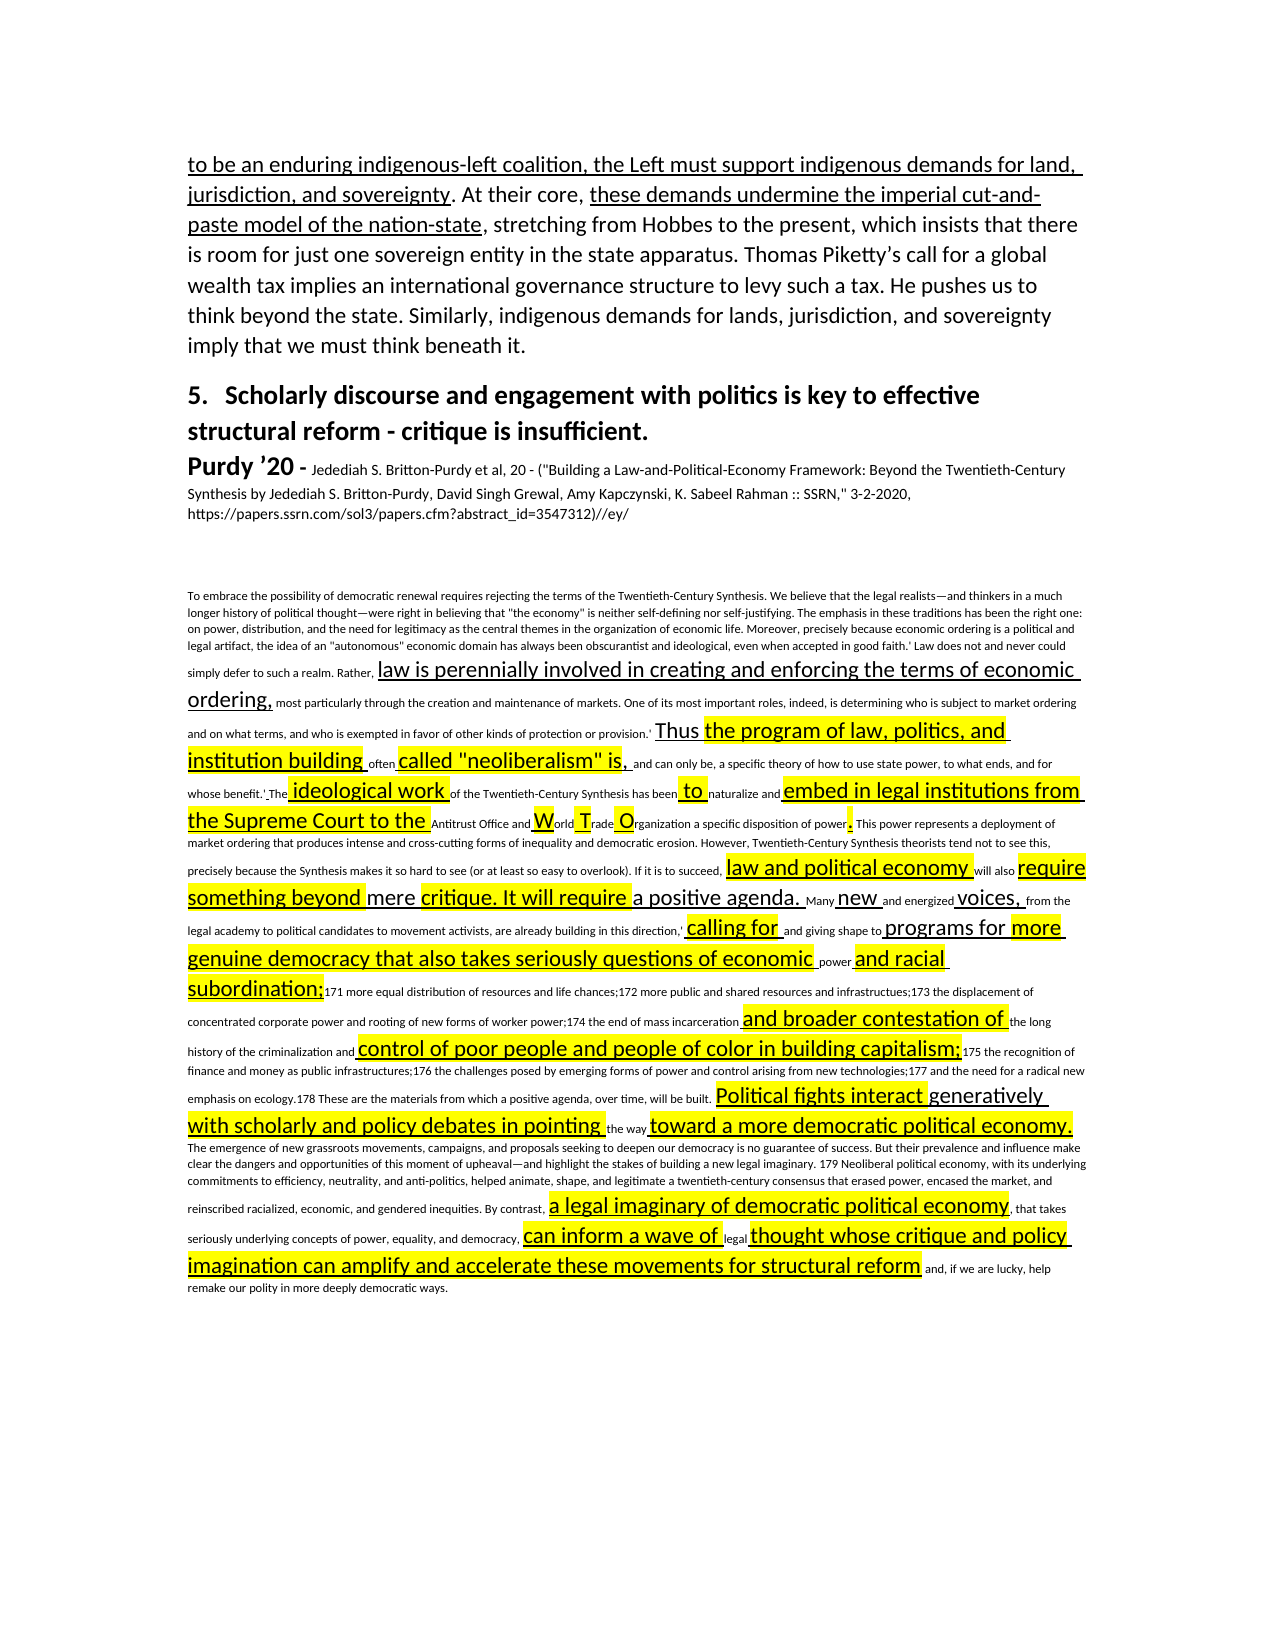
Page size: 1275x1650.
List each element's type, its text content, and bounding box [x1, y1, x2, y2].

text To embrace the possibility of democratic renewal requires rejecting the terms of the Twentieth-Century Synthesis. We believe that the legal realists—and thinkers in a much longer history of political thought—were right in believing that "the economy" is neither self-defining nor self-justifying. The emphasis in these traditions has been the right one: on power, distribution, and the need for legitimacy as the central themes in the organization of economic life. Moreover, precisely because economic ordering is a political and legal artifact, the idea of an "autonomous" economic domain has always been obscurantist and ideological, even when accepted in good faith.' Law does not and never could simply defer to such a realm. Rather, law is perennially involved in creating and enforcing the terms of economic ordering, most particularly through the creation and maintenance of markets. One of its most important roles, indeed, is determining who is subject to market ordering and on what terms, and who is exempted in favor of other kinds of protection or provision.' Thus the program of law, politics, and institution building often called "neoliberalism" is, and can only be, a specific theory of how to use state power, to what ends, and for whose benefit.' The ideological work of the Twentieth-Century Synthesis has been to naturalize and embed in legal institutions from the Supreme Court to the Antitrust Office and World Trade Organization a specific disposition of power. This power represents a deployment of market ordering that produces intense and cross-cutting forms of inequality and democratic erosion. However, Twentieth-Century Synthesis theorists tend not to see this, precisely because the Synthesis makes it so hard to see (or at least so easy to overlook). If it is to succeed, law and political economy will also require something beyond mere critique. It will require a positive agenda. Many new and energized voices, from the legal academy to political candidates to movement activists, are already building in this direction,' calling for and giving shape to programs for more genuine democracy that also takes seriously questions of economic power and racial subordination;171 more equal distribution of resources and life chances;172 more public and shared resources and infrastructues;173 the displacement of concentrated corporate power and rooting of new forms of worker power;174 the end of mass incarceration and broader contestation of the long history of the criminalization and control of poor people and people of color in building capitalism;175 the recognition of finance and money as public infrastructures;176 the challenges posed by emerging forms of power and control arising from new technologies;177 and the need for a radical new emphasis on ecology.178 These are the materials from which a positive agenda, over time, will be built. Political fights interact generatively with scholarly and policy debates in pointing the way toward a more democratic political economy. The emergence of new grassroots movements, campaigns, and proposals seeking to deepen our democracy is no guarantee of success. But their prevalence and influence make clear the dangers and opportunities of this moment of upheaval—and highlight the stakes of building a new legal imaginary. 179 Neoliberal political economy, with its underlying commitments to efficiency, neutrality, and anti-politics, helped animate, shape, and legitimate a twentieth-century consensus that erased power, encased the market, and reinscribed racialized, economic, and gendered inequities. By contrast, a legal imaginary of democratic political economy, that takes seriously underlying concepts of power, equality, and democracy, can inform a wave of legal thought whose critique and policy imagination can amplify and accelerate these movements for structural reform and, if we are lucky, help remake our polity in more deeply democratic ways. [187, 588, 1087, 1296]
text Purdy ’20 - Jedediah S. Britton-Purdy et al, 20 - ("Building a Law-and-Political-Economy Framework: Beyond the Twentieth-Century Synthesis by Jedediah S. Britton-Purdy, David Singh Grewal, Amy Kapczynski, K. Sabeel Rahman :: SSRN," 3-2-2020, https://papers.ssrn.com/sol3/papers.cfm?abstract_id=3547312)//ey/ [187, 449, 1087, 523]
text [187, 150, 1087, 359]
subtitle Scholarly discourse and engagement with politics is key to effective structural reform - critique is insufficient. [187, 378, 1087, 447]
